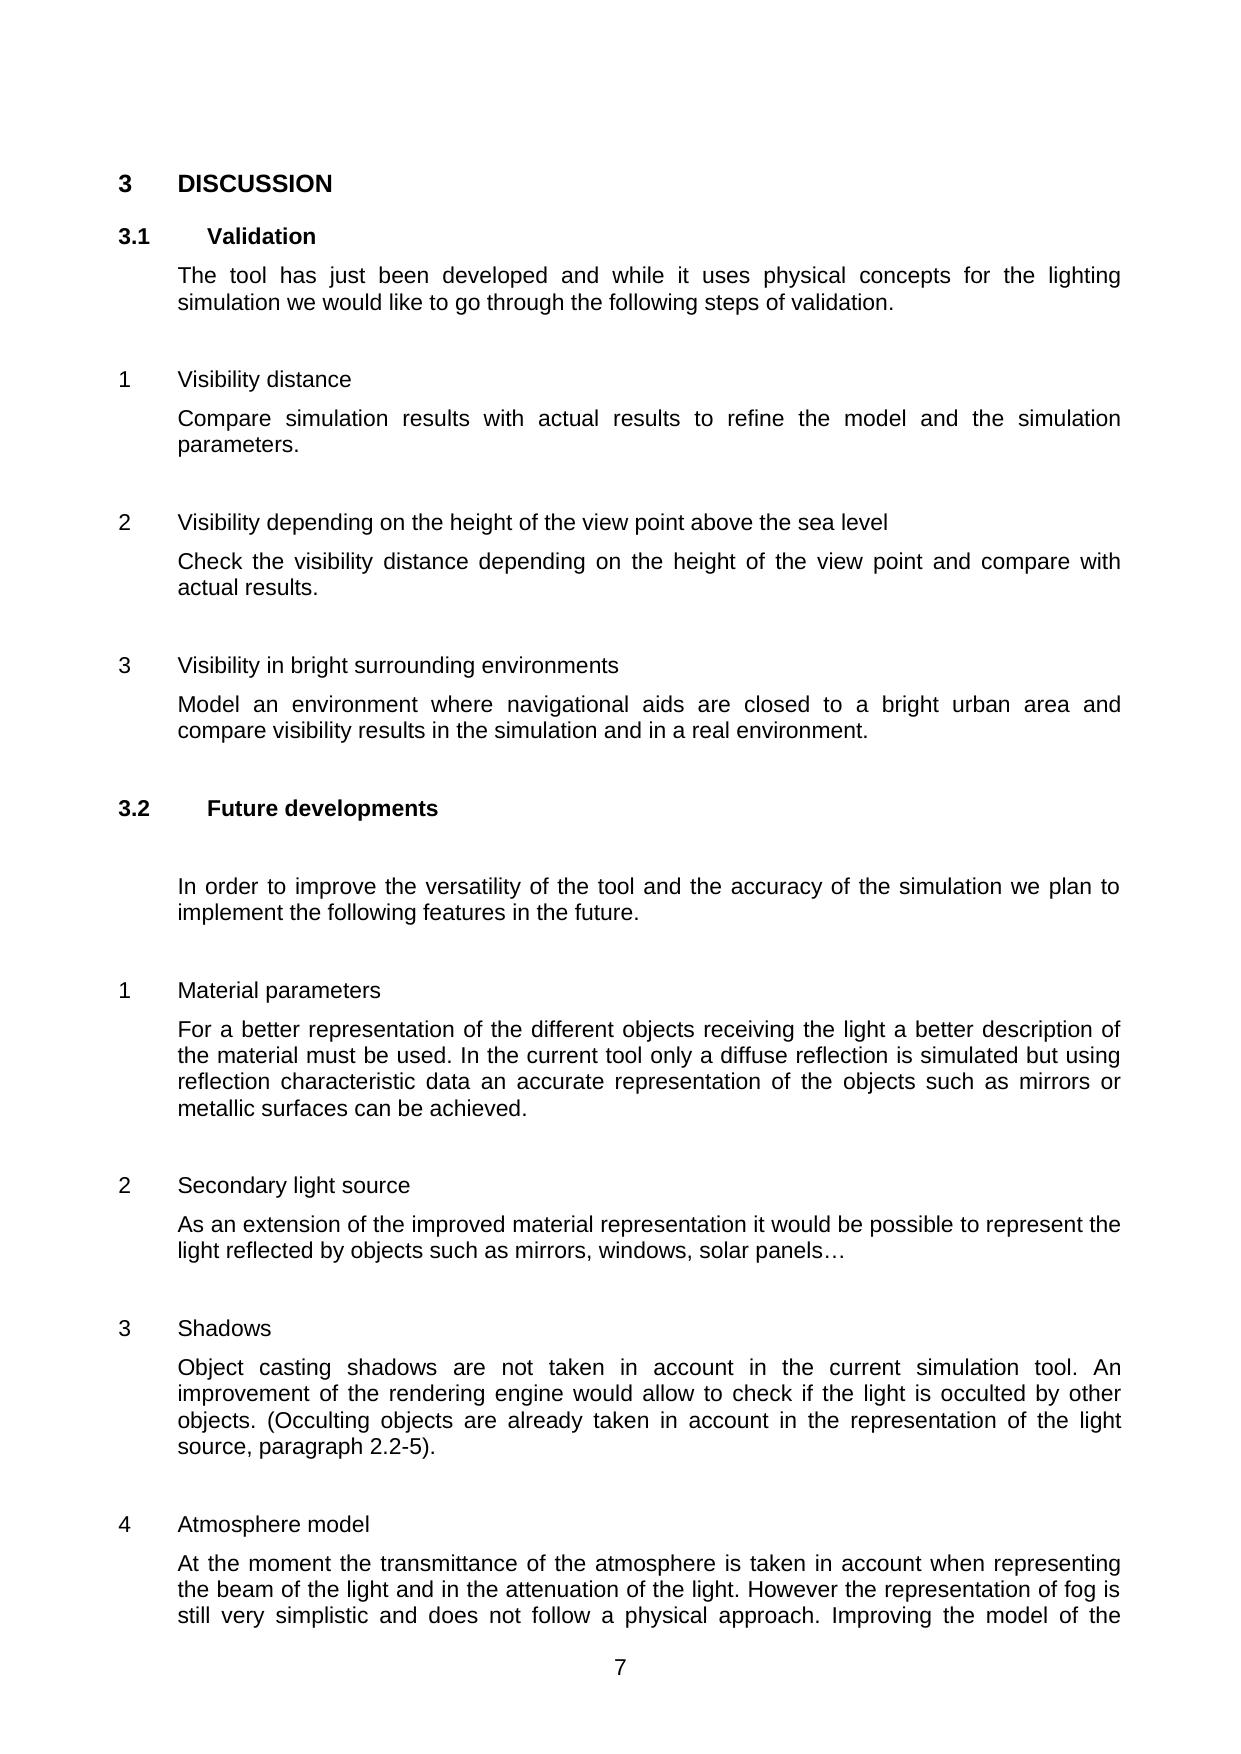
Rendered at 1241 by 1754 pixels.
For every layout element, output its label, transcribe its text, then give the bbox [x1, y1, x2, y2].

list Compare simulation results with actual results to refine the model and the simulation parameters. [177, 405, 1122, 458]
list Atmosphere model [118, 1511, 1122, 1537]
list Object casting shadows are not taken in account in the current simulation tool. An improvement of the rendering engine would allow to check if the light is occulted by other objects. (Occulting objects are already taken in account in the representation of the light source, paragraph 2.2-5). [177, 1354, 1122, 1459]
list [177, 1550, 1122, 1629]
list Check the visibility distance depending on the height of the view point and compare with actual results. [177, 548, 1122, 601]
list Visibility distance [118, 366, 1122, 392]
list In order to improve the versatility of the tool and the accuracy of the simulation we plan to implement the following features in the future. [177, 873, 1122, 925]
list The tool has just been developed and while it uses physical concepts for the lighting simulation we would like to go through the following steps of validation. [177, 262, 1122, 315]
list As an extension of the improved material representation it would be possible to represent the light reflected by objects such as mirrors, windows, solar panels… [177, 1211, 1122, 1264]
list Secondary light source [118, 1172, 1122, 1199]
subtitle Validation [118, 223, 1122, 249]
list For a better representation of the different objects receiving the light a better description of the material must be used. In the current tool only a diffuse reflection is simulated but using reflection characteristic data an accurate representation of the objects such as mirrors or metallic surfaces can be achieved. [177, 1016, 1122, 1121]
list Material parameters [118, 977, 1122, 1003]
list Visibility depending on the height of the view point above the sea level [118, 509, 1122, 535]
list Model an environment where navigational aids are closed to a bright urban area and compare visibility results in the simulation and in a real environment. [177, 691, 1122, 743]
subtitle Discussion [118, 169, 1122, 198]
list Visibility in bright surrounding environments [118, 652, 1122, 678]
subtitle Future developments [118, 795, 1122, 821]
list Shadows [118, 1315, 1122, 1342]
